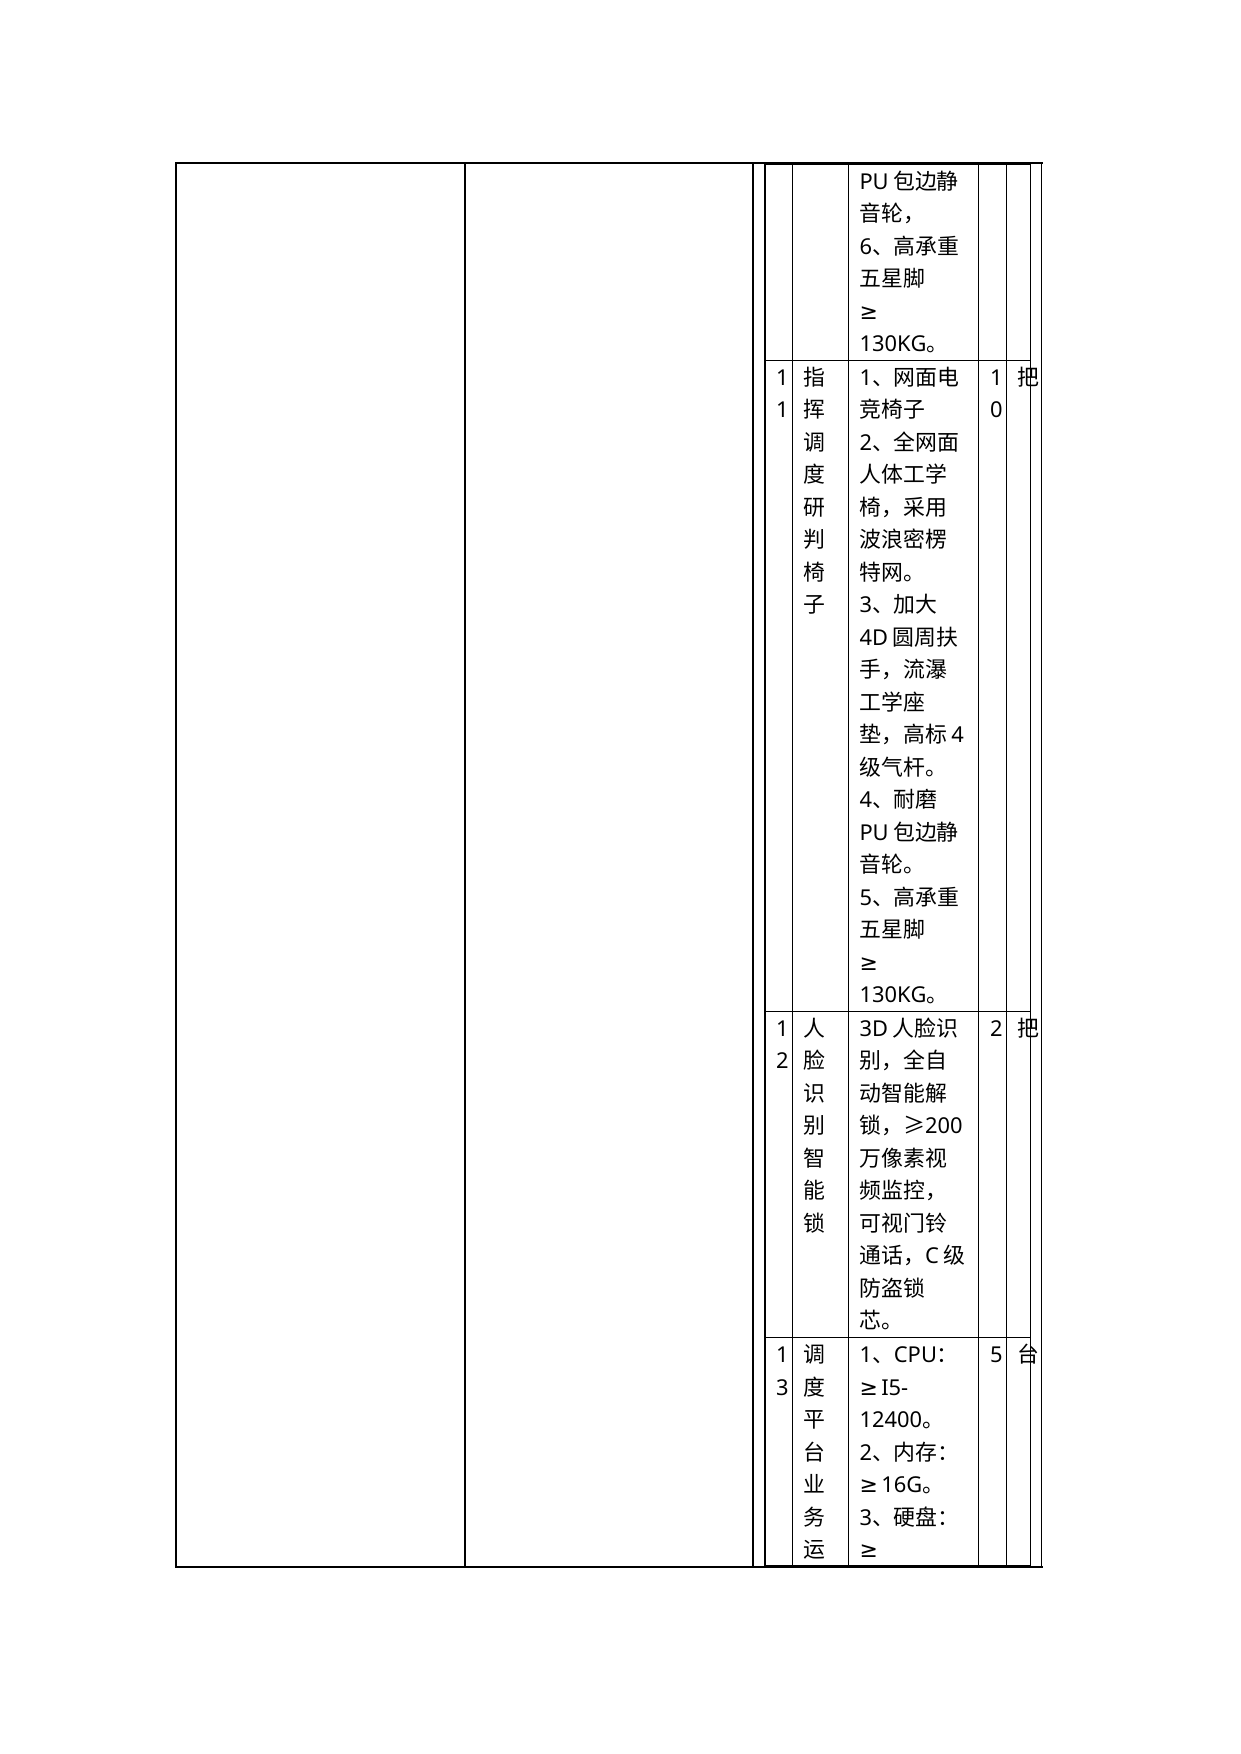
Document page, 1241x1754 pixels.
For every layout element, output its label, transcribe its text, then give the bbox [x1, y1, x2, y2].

table_cell （一）设备需求清单 备注：以上设备含安装、辅材、调试、运输、税费、维护费、培训及相关的所有费用。 （二）其他要求： 1、平台接入：投标人须承诺所供产品与采购人现有专用平台的数据无缝对接，确保整体功能的正常运行。 [849, 1012, 978, 1337]
table_cell 1 [177, 164, 464, 1566]
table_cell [979, 1338, 1006, 1565]
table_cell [766, 165, 792, 360]
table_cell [766, 1338, 792, 1565]
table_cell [1007, 165, 1030, 360]
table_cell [849, 1338, 978, 1565]
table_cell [849, 165, 978, 360]
table_cell （一）设备需求清单 备注：以上设备含安装、辅材、调试、运输、税费、维护费、培训及相关的所有费用。 （二）其他要求： 1、平台接入：投标人须承诺所供产品与采购人现有专用平台的数据无缝对接，确保整体功能的正常运行。 [793, 361, 848, 1011]
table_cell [754, 164, 764, 1566]
table_cell （一）设备需求清单 备注：以上设备含安装、辅材、调试、运输、税费、维护费、培训及相关的所有费用。 （二）其他要求： 1、平台接入：投标人须承诺所供产品与采购人现有专用平台的数据无缝对接，确保整体功能的正常运行。 [1007, 361, 1030, 1011]
table_cell （一）设备需求清单 备注：以上设备含安装、辅材、调试、运输、税费、维护费、培训及相关的所有费用。 （二）其他要求： 1、平台接入：投标人须承诺所供产品与采购人现有专用平台的数据无缝对接，确保整体功能的正常运行。 [766, 361, 792, 1011]
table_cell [1031, 164, 1041, 1566]
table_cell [793, 165, 848, 360]
table_cell （一）设备需求清单 备注：以上设备含安装、辅材、调试、运输、税费、维护费、培训及相关的所有费用。 （二）其他要求： 1、平台接入：投标人须承诺所供产品与采购人现有专用平台的数据无缝对接，确保整体功能的正常运行。 [849, 361, 978, 1011]
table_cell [1007, 1338, 1030, 1565]
table_cell （一）设备需求清单 备注：以上设备含安装、辅材、调试、运输、税费、维护费、培训及相关的所有费用。 （二）其他要求： 1、平台接入：投标人须承诺所供产品与采购人现有专用平台的数据无缝对接，确保整体功能的正常运行。 [793, 1012, 848, 1337]
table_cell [979, 165, 1006, 360]
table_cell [793, 1338, 848, 1565]
table_cell ▲ [466, 164, 752, 1566]
table_cell （一）设备需求清单 备注：以上设备含安装、辅材、调试、运输、税费、维护费、培训及相关的所有费用。 （二）其他要求： 1、平台接入：投标人须承诺所供产品与采购人现有专用平台的数据无缝对接，确保整体功能的正常运行。 [979, 361, 1006, 1011]
